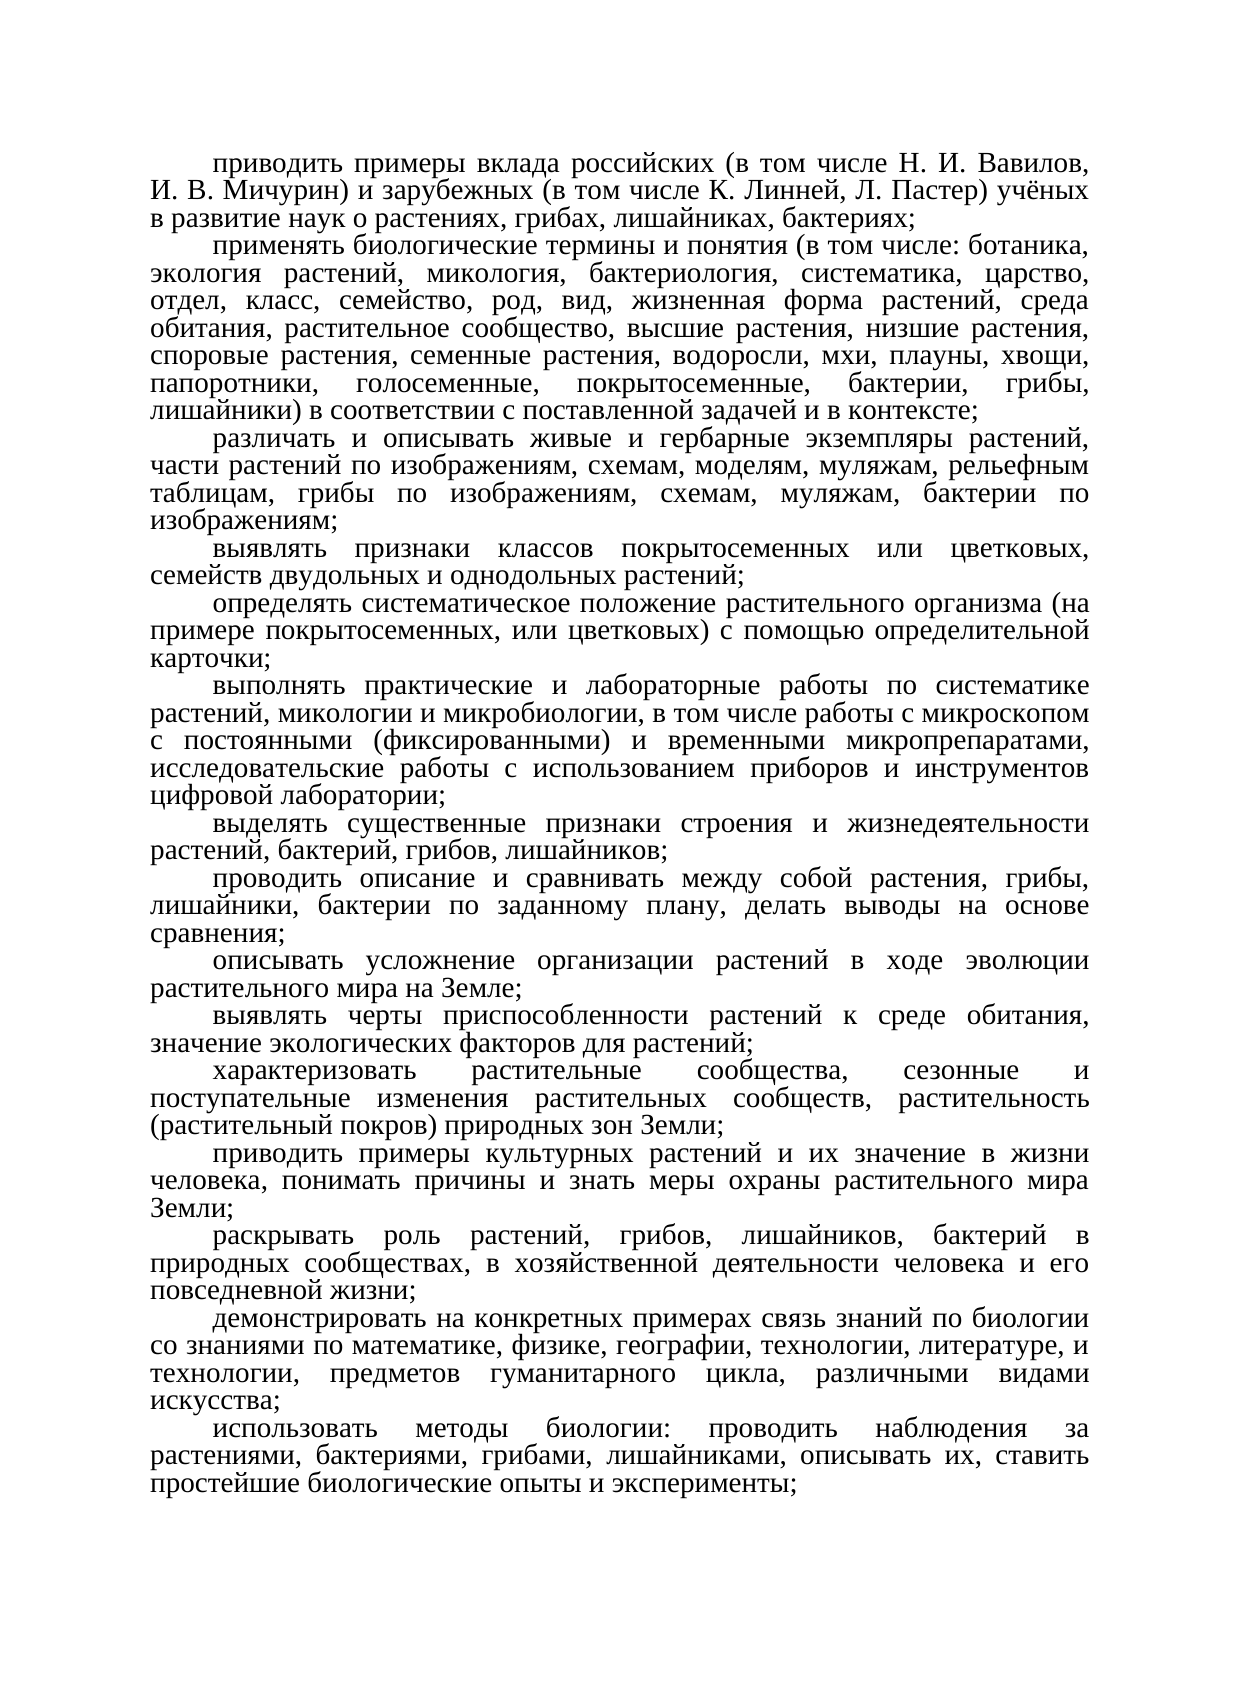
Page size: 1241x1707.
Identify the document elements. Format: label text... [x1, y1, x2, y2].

text определять систематическое положение растительного организма (на примере покрытосеменных, или цветковых) с помощью определительной карточки; [150, 590, 1090, 672]
text выделять существенные признаки строения и жизнедеятельности растений, бактерий, грибов, лишайников; [150, 810, 1090, 865]
text выявлять черты приспособленности растений к среде обитания, значение экологических факторов для растений; [150, 1002, 1090, 1057]
text использовать методы биологии: проводить наблюдения за растениями, бактериями, грибами, лишайниками, описывать их, ставить простейшие биологические опыты и эксперименты; [150, 1415, 1090, 1497]
text применять биологические термины и понятия (в том числе: ботаника, экология растений, микология, бактериология, систематика, царство, отдел, класс, семейство, род, вид, жизненная форма растений, среда обитания, растительное сообщество, высшие растения, низшие растения, споровые растения, семенные растения, водоросли, мхи, плауны, хвощи, папоротники, голосеменные, покрытосеменные, бактерии, грибы, лишайники) в соответствии с поставленной задачей и в контексте; [150, 232, 1090, 425]
text различать и описывать живые и гербарные экземпляры растений, части растений по изображениям, схемам, моделям, муляжам, рельефным таблицам, грибы по изображениям, схемам, муляжам, бактерии по изображениям; [150, 425, 1090, 535]
text приводить примеры культурных растений и их значение в жизни человека, понимать причины и знать меры охраны растительного мира Земли; [150, 1140, 1090, 1222]
text выявлять признаки классов покрытосеменных или цветковых, семейств двудольных и однодольных растений; [150, 535, 1090, 590]
text характеризовать растительные сообщества, сезонные и поступательные изменения растительных сообществ, растительность (растительный покров) природных зон Земли; [150, 1057, 1090, 1140]
text приводить примеры вклада российских (в том числе Н. И. Вавилов, И. В. Мичурин) и зарубежных (в том числе К. Линней, Л. Пастер) учёных в развитие наук о растениях, грибах, лишайниках, бактериях; [150, 150, 1090, 232]
text описывать усложнение организации растений в ходе эволюции растительного мира на Земле; [150, 947, 1090, 1002]
text проводить описание и сравнивать между собой растения, грибы, лишайники, бактерии по заданному плану, делать выводы на основе сравнения; [150, 865, 1090, 947]
text выполнять практические и лабораторные работы по систематике растений, микологии и микробиологии, в том числе работы с микроскопом с постоянными (фиксированными) и временными микропрепаратами, исследовательские работы с использованием приборов и инструментов цифровой лаборатории; [150, 672, 1090, 810]
text демонстрировать на конкретных примерах связь знаний по биологии со знаниями по математике, физике, географии, технологии, литературе, и технологии, предметов гуманитарного цикла, различными видами искусства; [150, 1305, 1090, 1415]
text раскрывать роль растений, грибов, лишайников, бактерий в природных сообществах, в хозяйственной деятельности человека и его повседневной жизни; [150, 1222, 1090, 1305]
